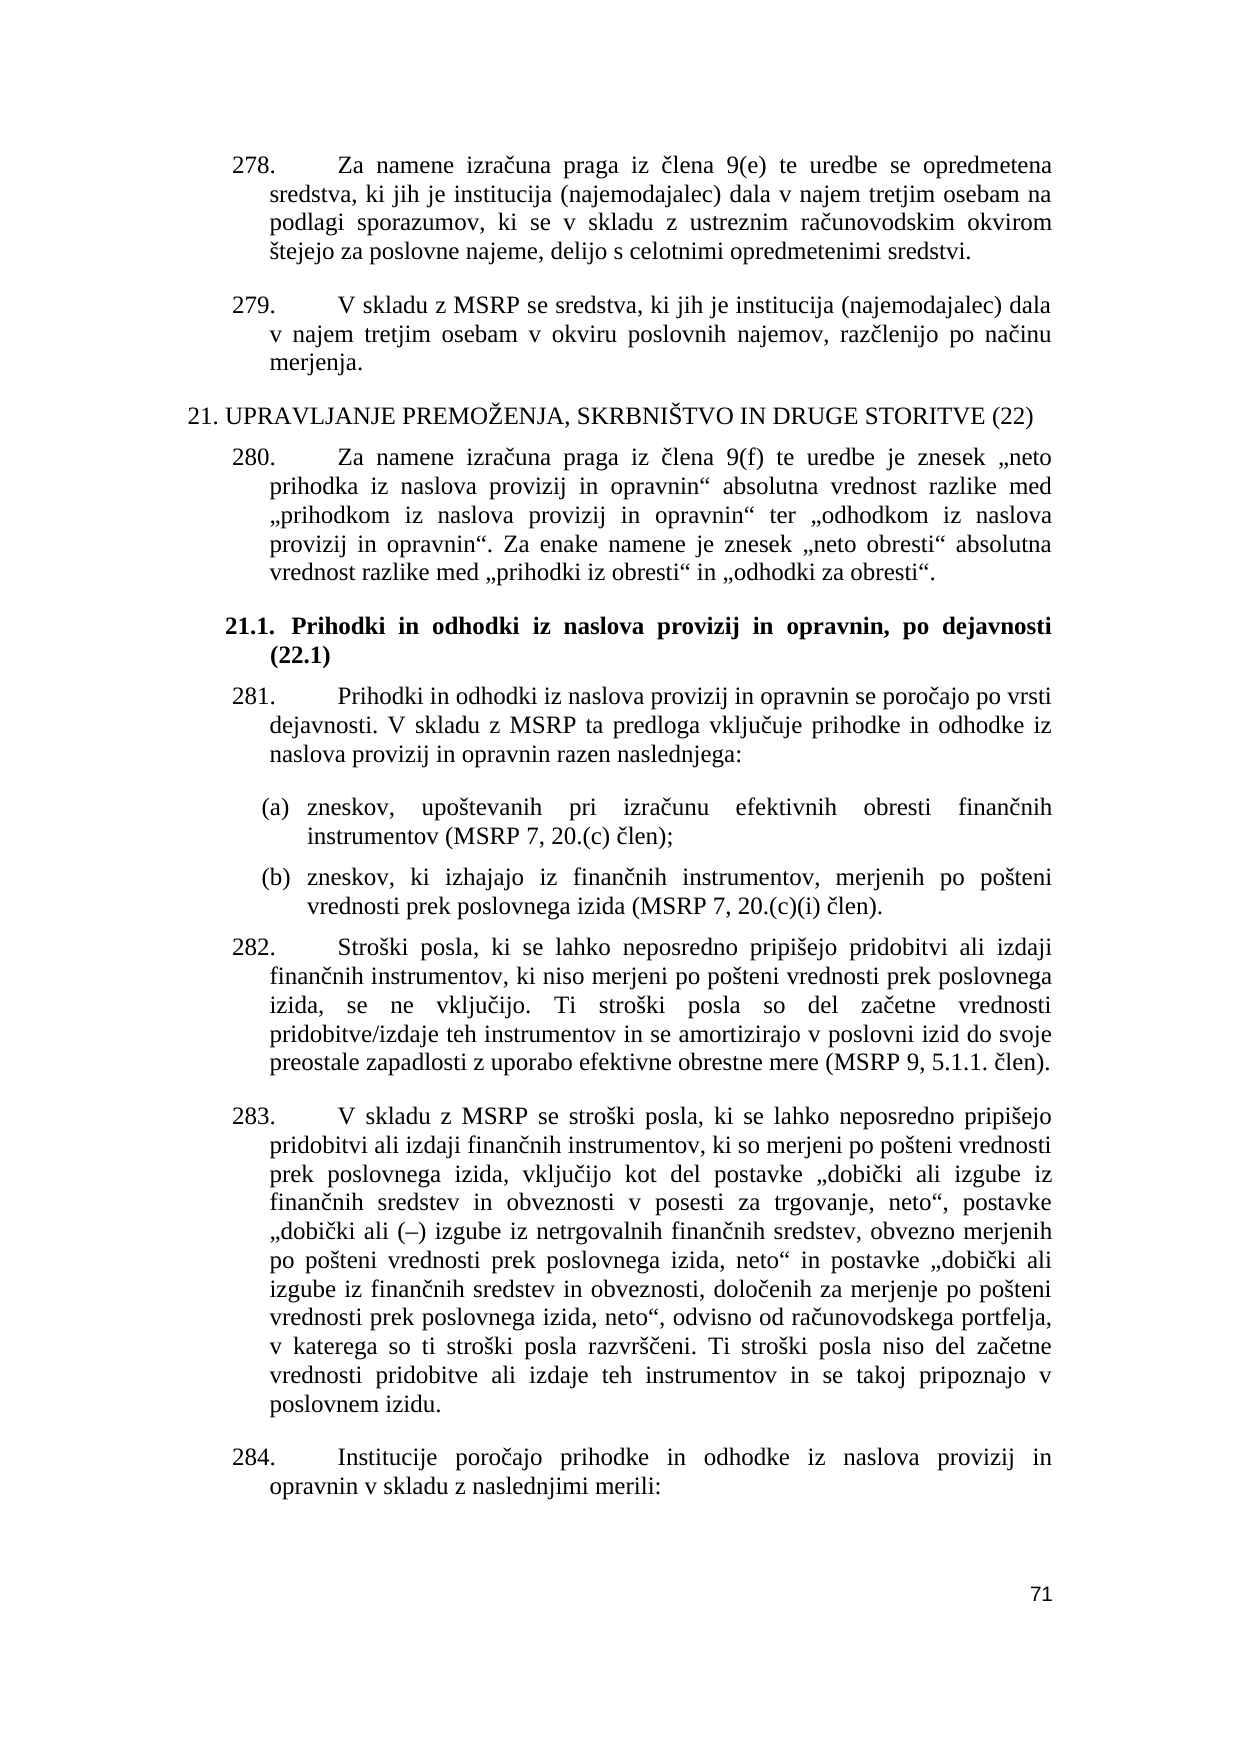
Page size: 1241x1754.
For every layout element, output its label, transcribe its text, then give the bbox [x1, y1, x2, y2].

list zneskov, ki izhajajo iz finančnih instrumentov, merjenih po pošteni vrednosti prek poslovnega izida (MSRP 7, 20.(c)(i) člen). [261, 862, 1053, 920]
text Za namene izračuna praga iz člena 9(e) te uredbe se opredmetena sredstva, ki jih je institucija (najemodajalec) dala v najem tretjim osebam na podlagi sporazumov, ki se v skladu z ustreznim računovodskim okvirom štejejo za poslovne najeme, delijo s celotnimi opredmetenimi sredstvi. [232, 150, 1053, 265]
text V skladu z MSRP se stroški posla, ki se lahko neposredno pripišejo pridobitvi ali izdaji finančnih instrumentov, ki so merjeni po pošteni vrednosti prek poslovnega izida, vključijo kot del postavke „dobički ali izgube iz finančnih sredstev in obveznosti v posesti za trgovanje, neto“, postavke „dobički ali (–) izgube iz netrgovalnih finančnih sredstev, obvezno merjenih po pošteni vrednosti prek poslovnega izida, neto“ in postavke „dobički ali izgube iz finančnih sredstev in obveznosti, določenih za merjenje po pošteni vrednosti prek poslovnega izida, neto“, odvisno od računovodskega portfelja, v katerega so ti stroški posla razvrščeni. Ti stroški posla niso del začetne vrednosti pridobitve ali izdaje teh instrumentov in se takoj pripoznajo v poslovnem izidu. [232, 1101, 1053, 1417]
list zneskov, upoštevanih pri izračunu efektivnih obresti finančnih instrumentov (MSRP 7, 20.(c) člen); [261, 792, 1053, 850]
text V skladu z MSRP se sredstva, ki jih je institucija (najemodajalec) dala v najem tretjim osebam v okviru poslovnih najemov, razčlenijo po načinu merjenja. [232, 290, 1053, 376]
text Prihodki in odhodki iz naslova provizij in opravnin se poročajo po vrsti dejavnosti. V skladu z MSRP ta predloga vključuje prihodke in odhodke iz naslova provizij in opravnin razen naslednjega: [232, 681, 1053, 767]
text Institucije poročajo prihodke in odhodke iz naslova provizij in opravnin v skladu z naslednjimi merili: [232, 1442, 1053, 1500]
subtitle Upravljanje premoženja, skrbništvo in druge storitve (22) [187, 401, 1053, 430]
text Stroški posla, ki se lahko neposredno pripišejo pridobitvi ali izdaji finančnih instrumentov, ki niso merjeni po pošteni vrednosti prek poslovnega izida, se ne vključijo. Ti stroški posla so del začetne vrednosti pridobitve/izdaje teh instrumentov in se amortizirajo v poslovni izid do svoje preostale zapadlosti z uporabo efektivne obrestne mere (MSRP 9, 5.1.1. člen). [232, 932, 1053, 1076]
text Za namene izračuna praga iz člena 9(f) te uredbe je znesek „neto prihodka iz naslova provizij in opravnin“ absolutna vrednost razlike med „prihodkom iz naslova provizij in opravnin“ ter „odhodkom iz naslova provizij in opravnin“. Za enake namene je znesek „neto obresti“ absolutna vrednost razlike med „prihodki iz obresti“ in „odhodki za obresti“. [232, 442, 1053, 586]
subtitle Prihodki in odhodki iz naslova provizij in opravnin, po dejavnosti (22.1) [225, 611, 1053, 669]
